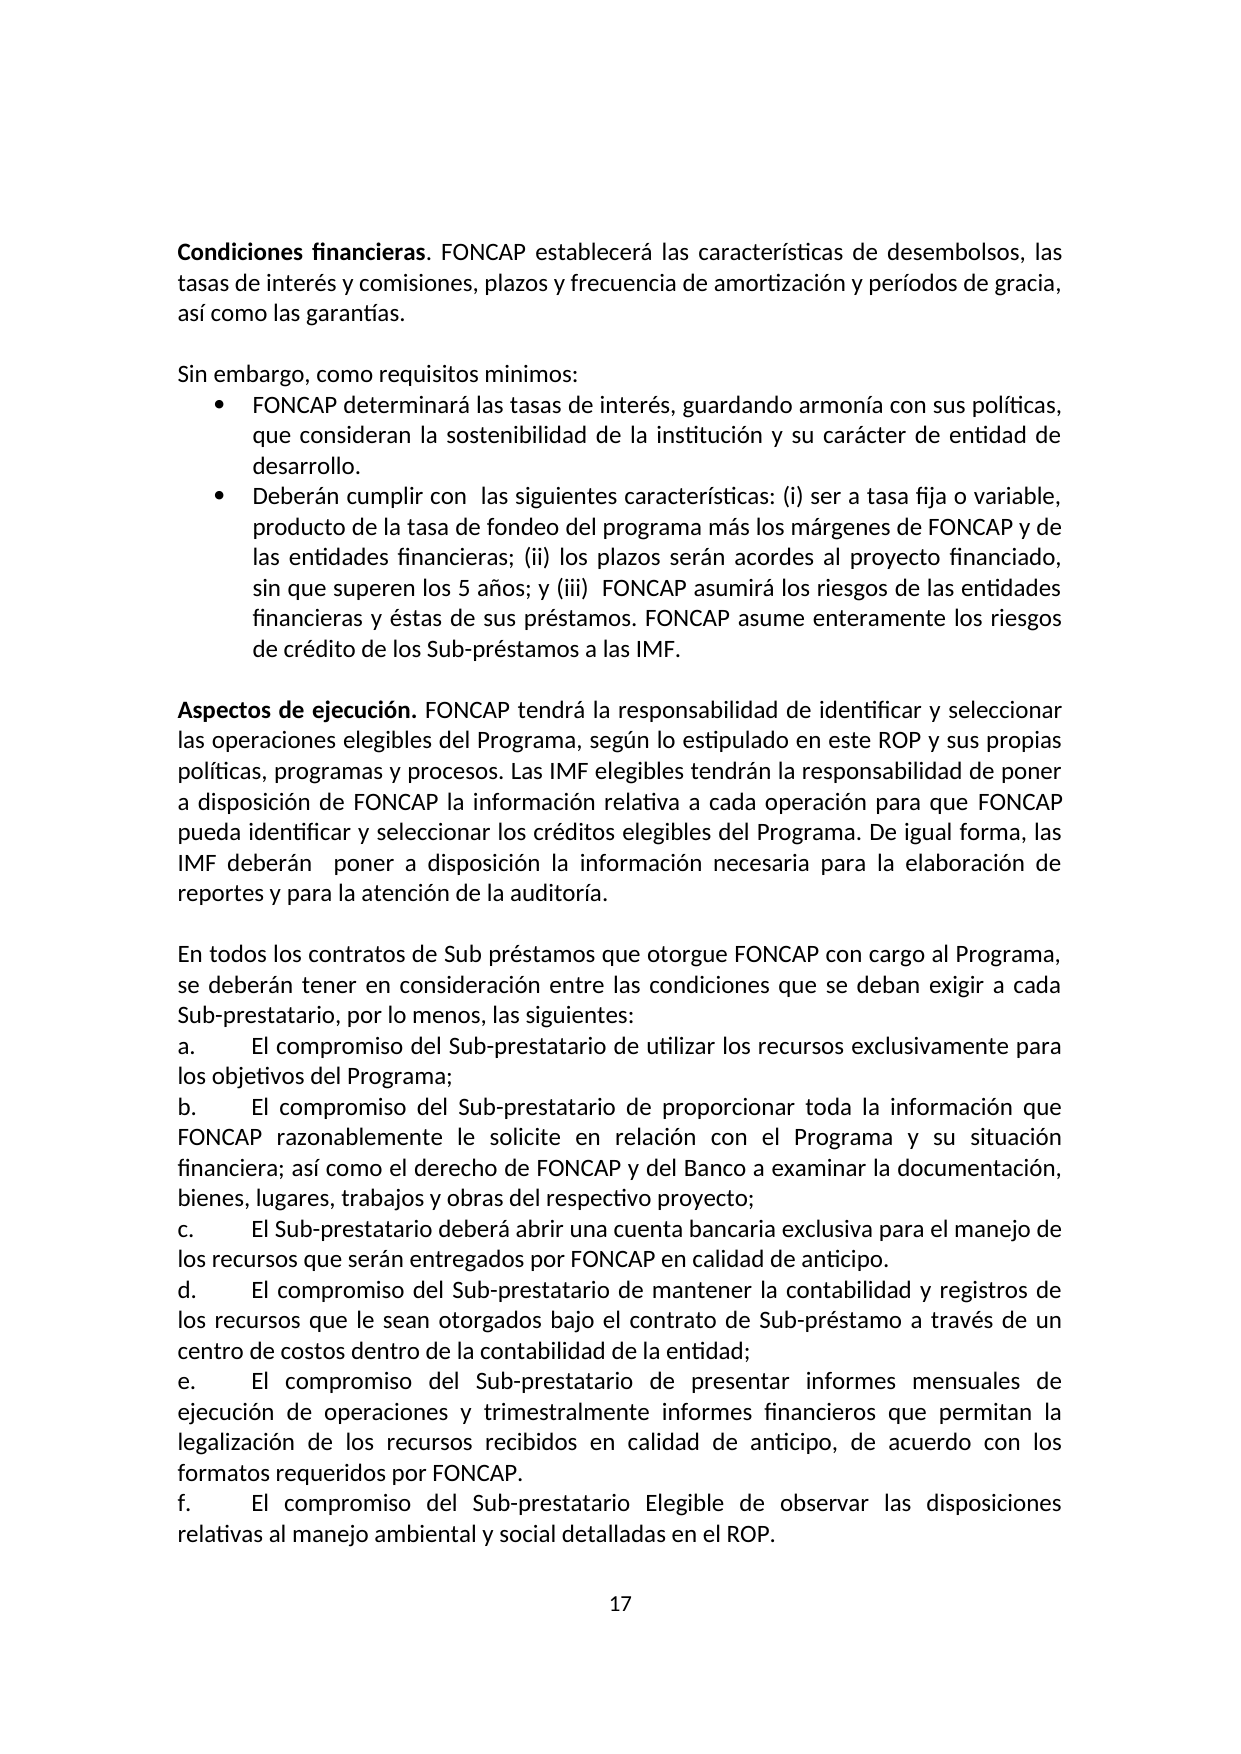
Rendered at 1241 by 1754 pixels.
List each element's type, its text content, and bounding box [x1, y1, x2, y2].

text Sin embargo, como requisitos minimos: [177, 358, 1063, 389]
text f. El compromiso del Sub-prestatario Elegible de observar las disposiciones relativas al manejo ambiental y social detalladas en el ROP. [177, 1488, 1063, 1549]
text c. El Sub-prestatario deberá abrir una cuenta bancaria exclusiva para el manejo de los recursos que serán entregados por FONCAP en calidad de anticipo. [177, 1213, 1063, 1274]
text e. El compromiso del Sub-prestatario de presentar informes mensuales de ejecución de operaciones y trimestralmente informes financieros que permitan la legalización de los recursos recibidos en calidad de anticipo, de acuerdo con los formatos requeridos por FONCAP. [177, 1366, 1063, 1488]
list FONCAP determinará las tasas de interés, guardando armonía con sus políticas, que consideran la sostenibilidad de la institución y su carácter de entidad de desarrollo. [215, 389, 1063, 480]
text Condiciones financieras. FONCAP establecerá las características de desembolsos, las tasas de interés y comisiones, plazos y frecuencia de amortización y períodos de gracia, así como las garantías. [177, 236, 1063, 328]
text En todos los contratos de Sub préstamos que otorgue FONCAP con cargo al Programa, se deberán tener en consideración entre las condiciones que se deban exigir a cada Sub-prestatario, por lo menos, las siguientes: [177, 938, 1063, 1030]
text b. El compromiso del Sub-prestatario de proporcionar toda la información que FONCAP razonablemente le solicite en relación con el Programa y su situación financiera; así como el derecho de FONCAP y del Banco a examinar la documentación, bienes, lugares, trabajos y obras del respectivo proyecto; [177, 1091, 1063, 1213]
text d. El compromiso del Sub-prestatario de mantener la contabilidad y registros de los recursos que le sean otorgados bajo el contrato de Sub-préstamo a través de un centro de costos dentro de la contabilidad de la entidad; [177, 1274, 1063, 1366]
text Aspectos de ejecución. FONCAP tendrá la responsabilidad de identificar y seleccionar las operaciones elegibles del Programa, según lo estipulado en este ROP y sus propias políticas, programas y procesos. Las IMF elegibles tendrán la responsabilidad de poner a disposición de FONCAP la información relativa a cada operación para que FONCAP pueda identificar y seleccionar los créditos elegibles del Programa. De igual forma, las IMF deberán poner a disposición la información necesaria para la elaboración de reportes y para la atención de la auditoría. [177, 694, 1063, 908]
list Deberán cumplir con las siguientes características: (i) ser a tasa fija o variable, producto de la tasa de fondeo del programa más los márgenes de FONCAP y de las entidades financieras; (ii) los plazos serán acordes al proyecto financiado, sin que superen los 5 años; y (iii) FONCAP asumirá los riesgos de las entidades financieras y éstas de sus préstamos. FONCAP asume enteramente los riesgos de crédito de los Sub-préstamos a las IMF. [215, 480, 1063, 663]
text a. El compromiso del Sub-prestatario de utilizar los recursos exclusivamente para los objetivos del Programa; [177, 1030, 1063, 1091]
